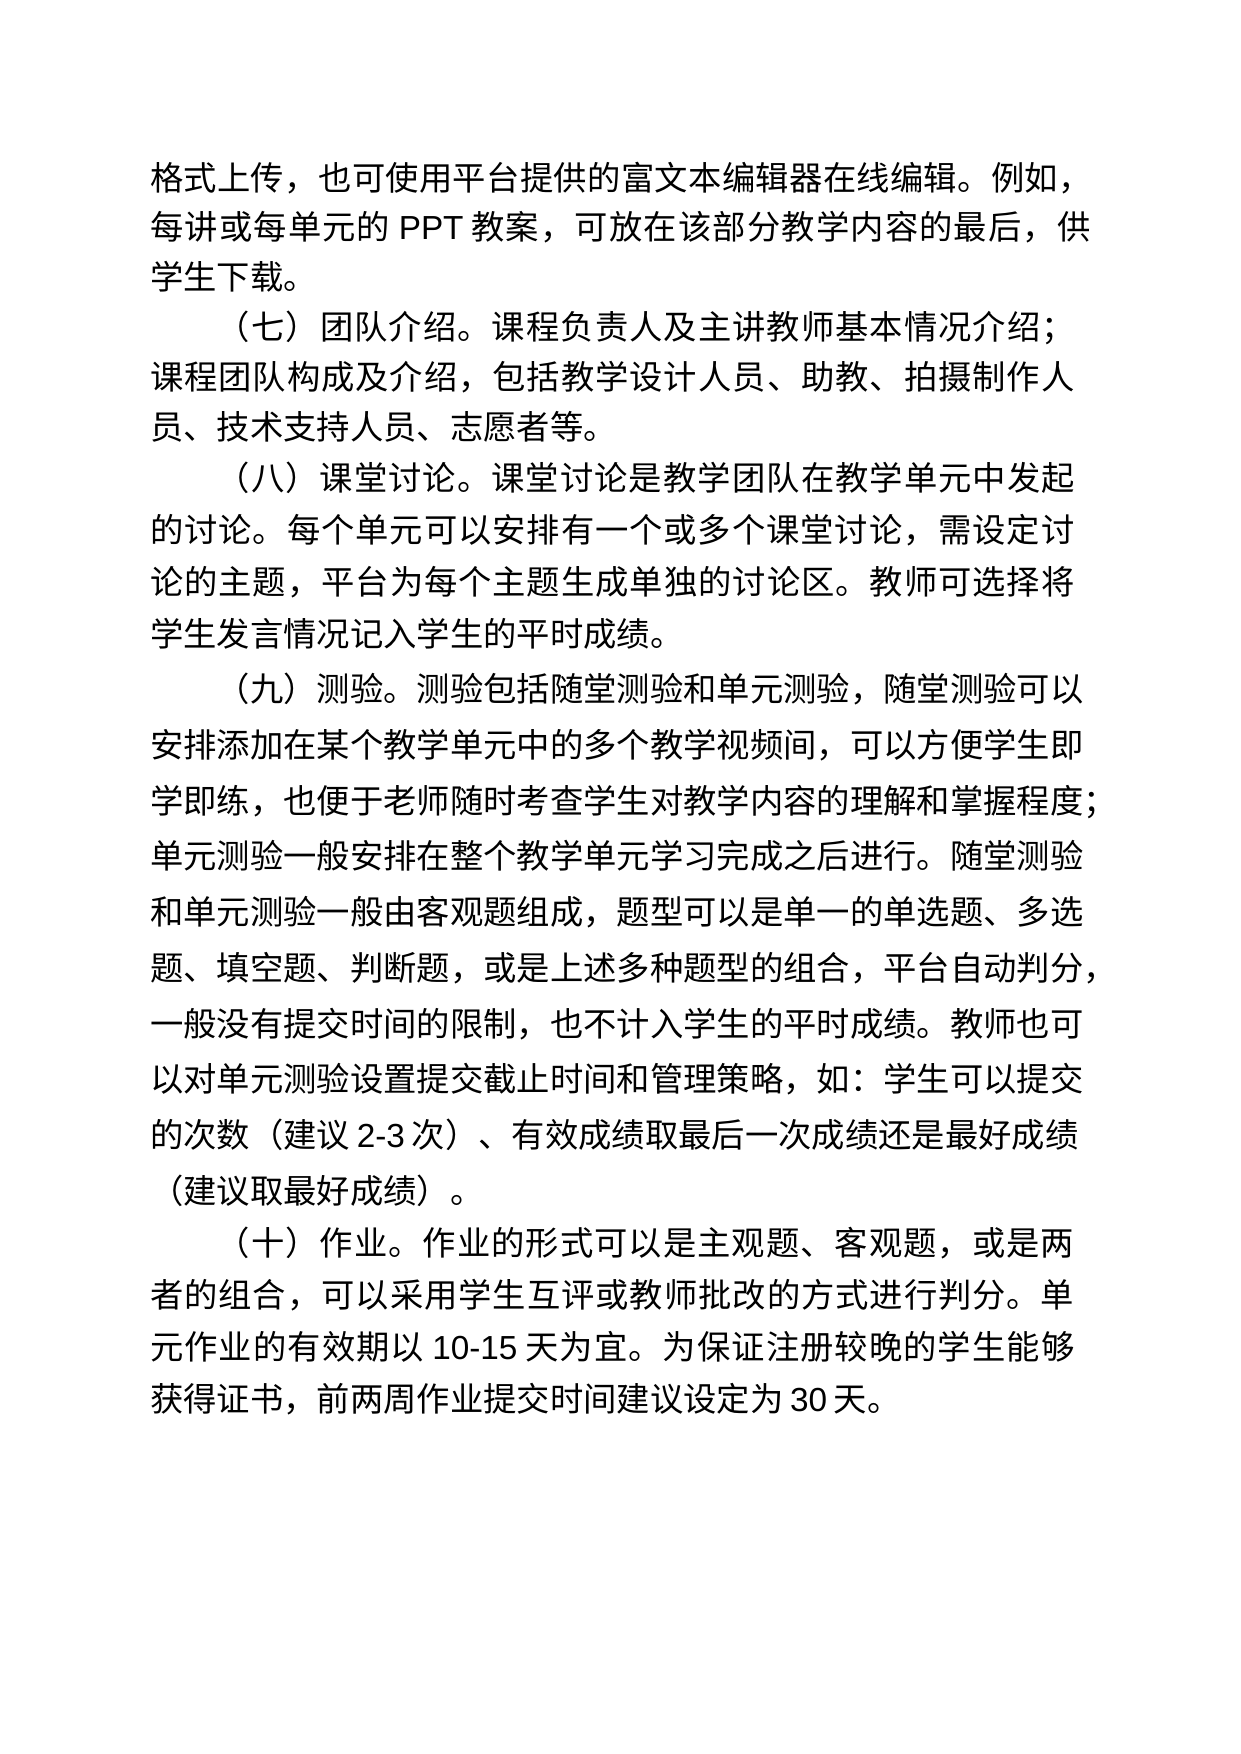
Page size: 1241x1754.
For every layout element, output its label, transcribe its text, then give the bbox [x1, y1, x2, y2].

text （八）课堂讨论。课堂讨论是教学团队在教学单元中发起的讨论。每个单元可以安排有一个或多个课堂讨论，需设定讨论的主题，平台为每个主题生成单独的讨论区。教师可选择将学生发言情况记入学生的平时成绩。 [150, 449, 1075, 657]
text （九）测验。测验包括随堂测验和单元测验，随堂测验可以安排添加在某个教学单元中的多个教学视频间，可以方便学生即学即练，也便于老师随时考查学生对教学内容的理解和掌握程度；单元测验一般安排在整个教学单元学习完成之后进行。随堂测验和单元测验一般由客观题组成，题型可以是单一的单选题、多选题、填空题、判断题，或是上述多种题型的组合，平台自动判分，一般没有提交时间的限制，也不计入学生的平时成绩。教师也可以对单元测验设置提交截止时间和管理策略，如：学生可以提交的次数（建议2-3次）、有效成绩取最后一次成绩还是最好成绩（建议取最好成绩）。 [150, 657, 1092, 1214]
text 格式上传，也可使用平台提供的富文本编辑器在线编辑。例如，每讲或每单元的PPT教案，可放在该部分教学内容的最后，供学生下载。 [150, 150, 1092, 300]
text （十）作业。作业的形式可以是主观题、客观题，或是两者的组合，可以采用学生互评或教师批改的方式进行判分。单元作业的有效期以10-15天为宜。为保证注册较晚的学生能够获得证书，前两周作业提交时间建议设定为30天。 [150, 1214, 1075, 1422]
text （七）团队介绍。课程负责人及主讲教师基本情况介绍；课程团队构成及介绍，包括教学设计人员、助教、拍摄制作人员、技术支持人员、志愿者等。 [150, 300, 1075, 449]
